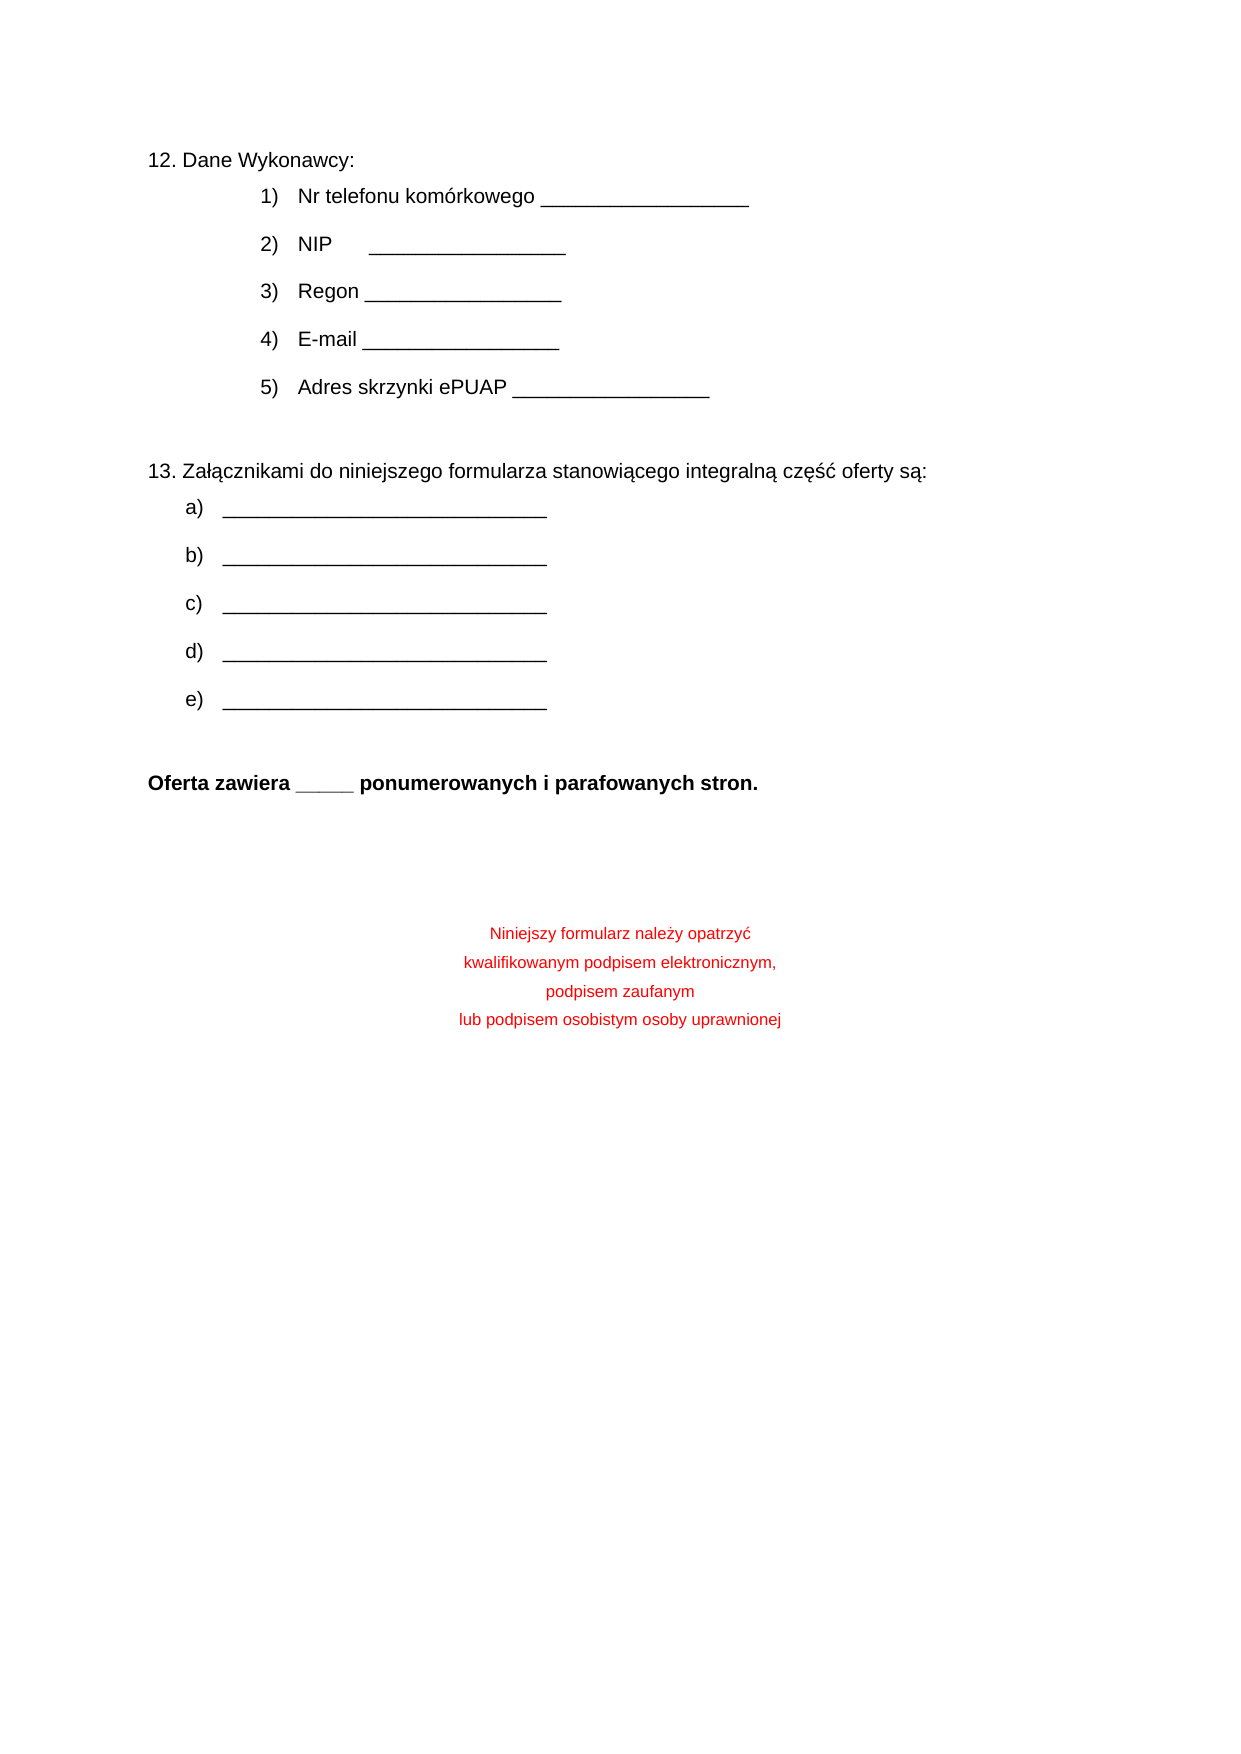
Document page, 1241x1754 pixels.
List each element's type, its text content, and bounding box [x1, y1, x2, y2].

text lub podpisem osobistym osoby uprawnionej [148, 1010, 1093, 1029]
list Regon _________________ [260, 279, 1093, 303]
text Oferta zawiera _____ ponumerowanych i parafowanych stron. [148, 771, 1093, 794]
text 13. Załącznikami do niniejszego formularza stanowiącego integralną część oferty są: [148, 459, 1093, 483]
list E-mail _________________ [260, 327, 1093, 351]
list ____________________________ [185, 543, 1093, 567]
list ____________________________ [185, 639, 1093, 663]
list ____________________________ [185, 687, 1093, 711]
text 12. Dane Wykonawcy: [148, 148, 1093, 172]
list NIP _________________ [260, 231, 1093, 255]
list Nr telefonu komórkowego __________________ [260, 183, 1093, 207]
list ____________________________ [185, 495, 1093, 519]
list ____________________________ [185, 591, 1093, 615]
list Adres skrzynki ePUAP _________________ [260, 375, 1093, 399]
text podpisem zaufanym [148, 981, 1093, 1001]
text kwalifikowanym podpisem elektronicznym, [148, 953, 1093, 972]
text Niniejszy formularz należy opatrzyć [148, 924, 1093, 943]
